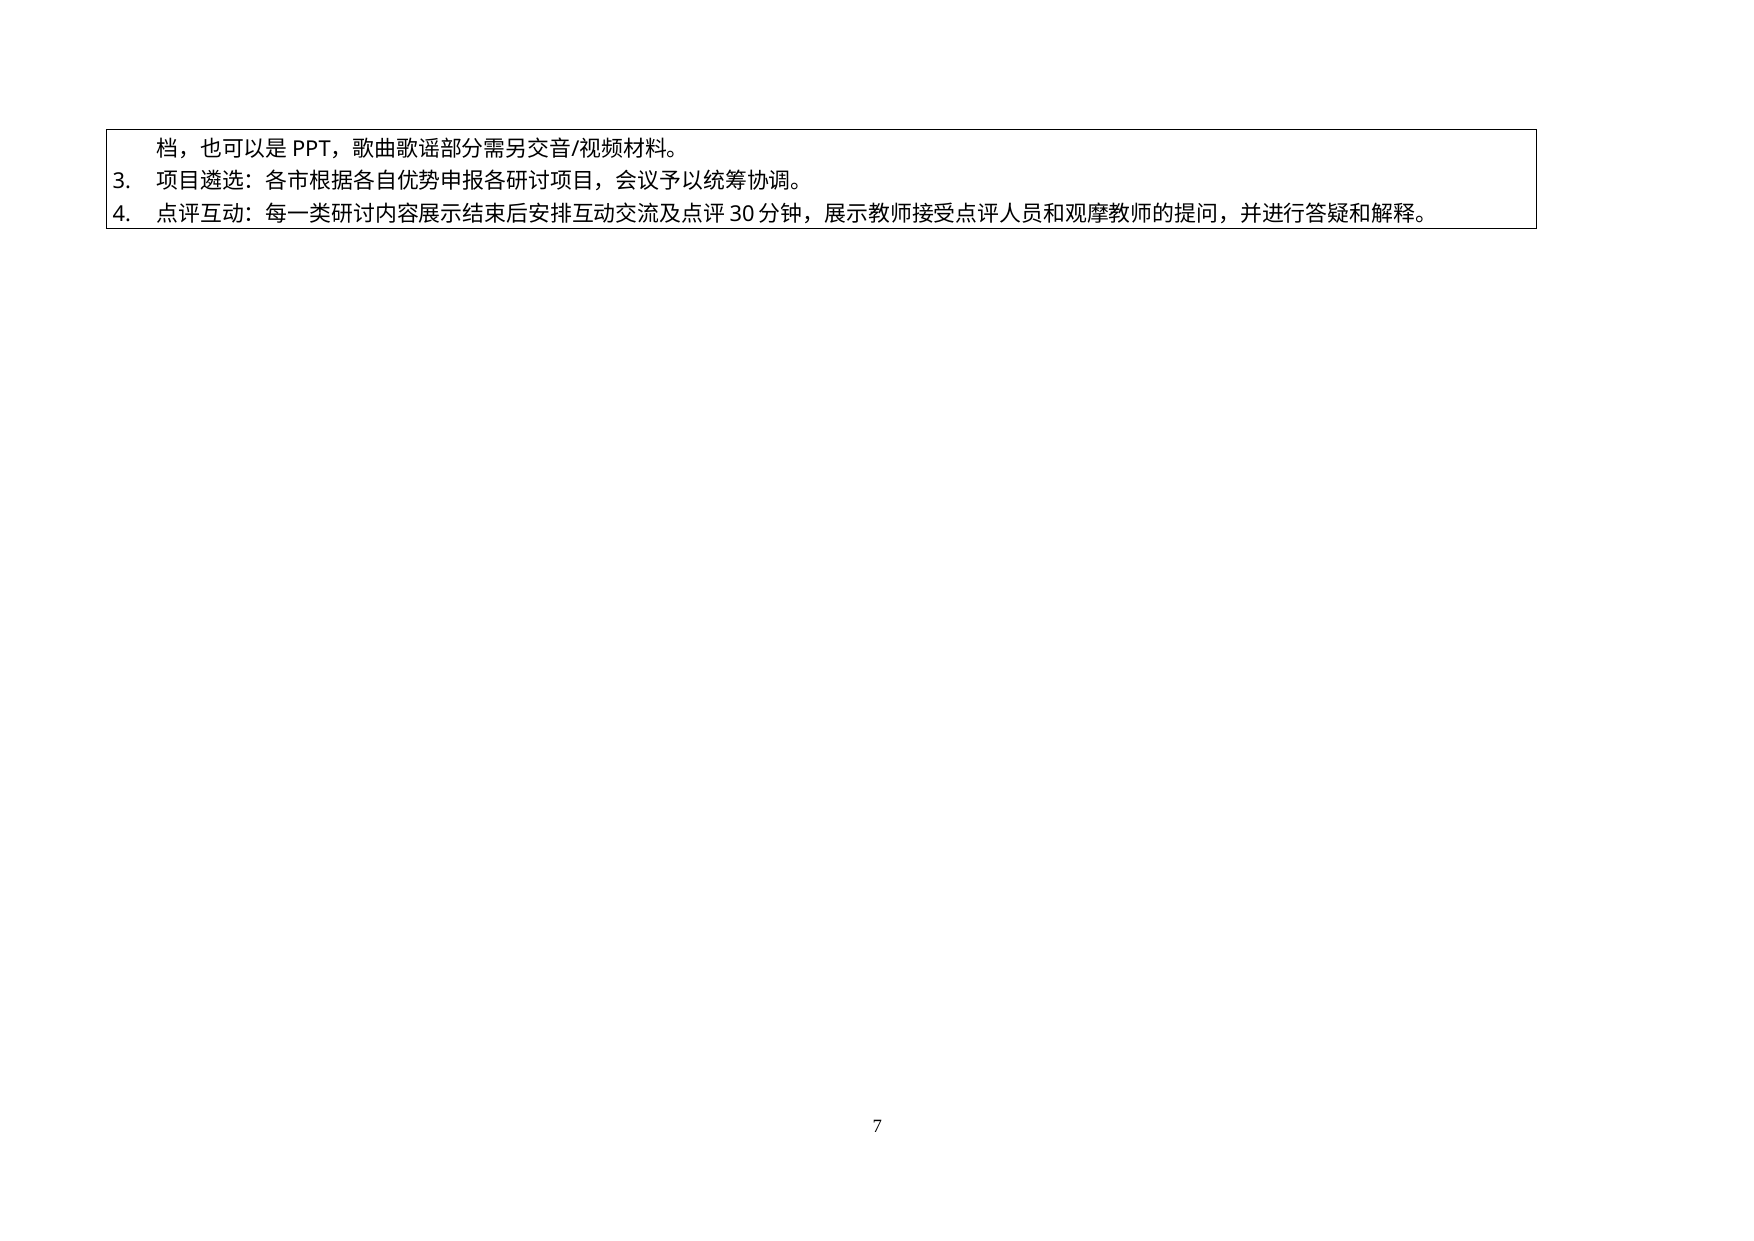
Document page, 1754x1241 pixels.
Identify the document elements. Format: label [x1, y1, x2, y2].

table_cell [107, 130, 1536, 228]
